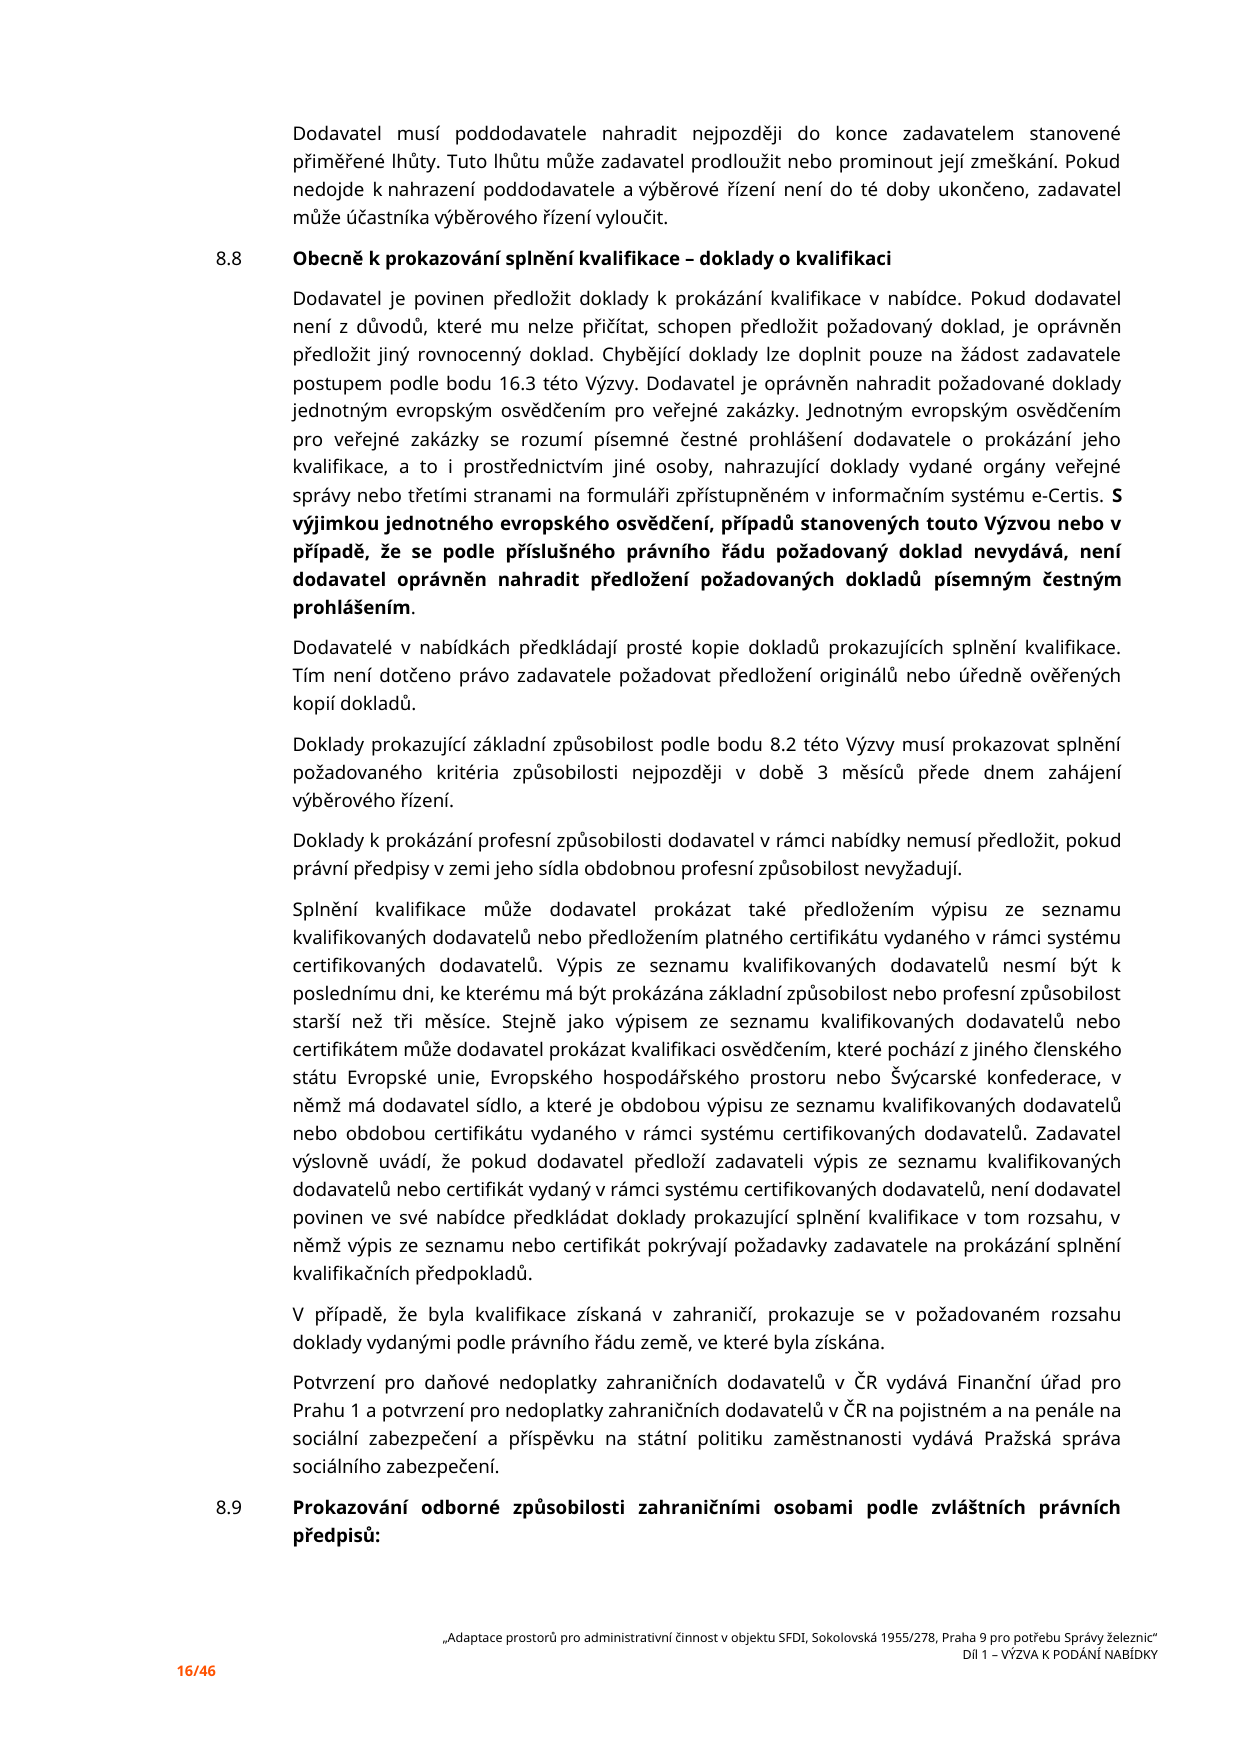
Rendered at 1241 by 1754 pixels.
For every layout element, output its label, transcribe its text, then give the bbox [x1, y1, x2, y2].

list Dodavatel musí poddodavatele nahradit nejpozději do konce zadavatelem stanovené přiměřené lhůty. Tuto lhůtu může zadavatel prodloužit nebo prominout její zmeškání. Pokud nedojde k nahrazení poddodavatele a výběrové řízení není do té doby ukončeno, zadavatel může účastníka výběrového řízení vyloučit. [292, 121, 1122, 230]
text V případě, že byla kvalifikace získaná v zahraničí, prokazuje se v požadovaném rozsahu doklady vydanými podle právního řádu země, ve které byla získána. [292, 1301, 1122, 1354]
text Doklady prokazující základní způsobilost podle bodu 8.2 této Výzvy musí prokazovat splnění požadovaného kritéria způsobilosti nejpozději v době 3 měsíců přede dnem zahájení výběrového řízení. [292, 731, 1122, 813]
text Doklady k prokázání profesní způsobilosti dodavatel v rámci nabídky nemusí předložit, pokud právní předpisy v zemi jeho sídla obdobnou profesní způsobilost nevyžadují. [292, 828, 1122, 881]
text Obecně k prokazování splnění kvalifikace – doklady o kvalifikaci [216, 245, 1122, 271]
text Dodavatel je povinen předložit doklady k prokázání kvalifikace v nabídce. Pokud dodavatel není z důvodů, které mu nelze přičítat, schopen předložit požadovaný doklad, je oprávněn předložit jiný rovnocenný doklad. Chybějící doklady lze doplnit pouze na žádost zadavatele postupem podle bodu 16.3 této Výzvy. Dodavatel je oprávněn nahradit požadované doklady jednotným evropským osvědčením pro veřejné zakázky. Jednotným evropským osvědčením pro veřejné zakázky se rozumí písemné čestné prohlášení dodavatele o prokázání jeho kvalifikace, a to i prostřednictvím jiné osoby, nahrazující doklady vydané orgány veřejné správy nebo třetími stranami na formuláři zpřístupněném v informačním systému e-Certis. S výjimkou jednotného evropského osvědčení, případů stanovených touto Výzvou nebo v případě, že se podle příslušného právního řádu požadovaný doklad nevydává, není dodavatel oprávněn nahradit předložení požadovaných dokladů písemným čestným prohlášením. [292, 286, 1122, 619]
text Dodavatelé v nabídkách předkládají prosté kopie dokladů prokazujících splnění kvalifikace. Tím není dotčeno právo zadavatele požadovat předložení originálů nebo úředně ověřených kopií dokladů. [292, 634, 1122, 716]
text Potvrzení pro daňové nedoplatky zahraničních dodavatelů v ČR vydává Finanční úřad pro Prahu 1 a potvrzení pro nedoplatky zahraničních dodavatelů v ČR na pojistném a na penále na sociální zabezpečení a příspěvku na státní politiku zaměstnanosti vydává Pražská správa sociálního zabezpečení. [292, 1369, 1122, 1479]
text Prokazování odborné způsobilosti zahraničními osobami podle zvláštních právních předpisů: [216, 1494, 1122, 1548]
text Splnění kvalifikace může dodavatel prokázat také předložením výpisu ze seznamu kvalifikovaných dodavatelů nebo předložením platného certifikátu vydaného v rámci systému certifikovaných dodavatelů. Výpis ze seznamu kvalifikovaných dodavatelů nesmí být k poslednímu dni, ke kterému má být prokázána základní způsobilost nebo profesní způsobilost starší než tři měsíce. Stejně jako výpisem ze seznamu kvalifikovaných dodavatelů nebo certifikátem může dodavatel prokázat kvalifikaci osvědčením, které pochází z jiného členského státu Evropské unie, Evropského hospodářského prostoru nebo Švýcarské konfederace, v němž má dodavatel sídlo, a které je obdobou výpisu ze seznamu kvalifikovaných dodavatelů nebo obdobou certifikátu vydaného v rámci systému certifikovaných dodavatelů. Zadavatel výslovně uvádí, že pokud dodavatel předloží zadavateli výpis ze seznamu kvalifikovaných dodavatelů nebo certifikát vydaný v rámci systému certifikovaných dodavatelů, není dodavatel povinen ve své nabídce předkládat doklady prokazující splnění kvalifikace v tom rozsahu, v němž výpis ze seznamu nebo certifikát pokrývají požadavky zadavatele na prokázání splnění kvalifikačních předpokladů. [292, 896, 1122, 1286]
